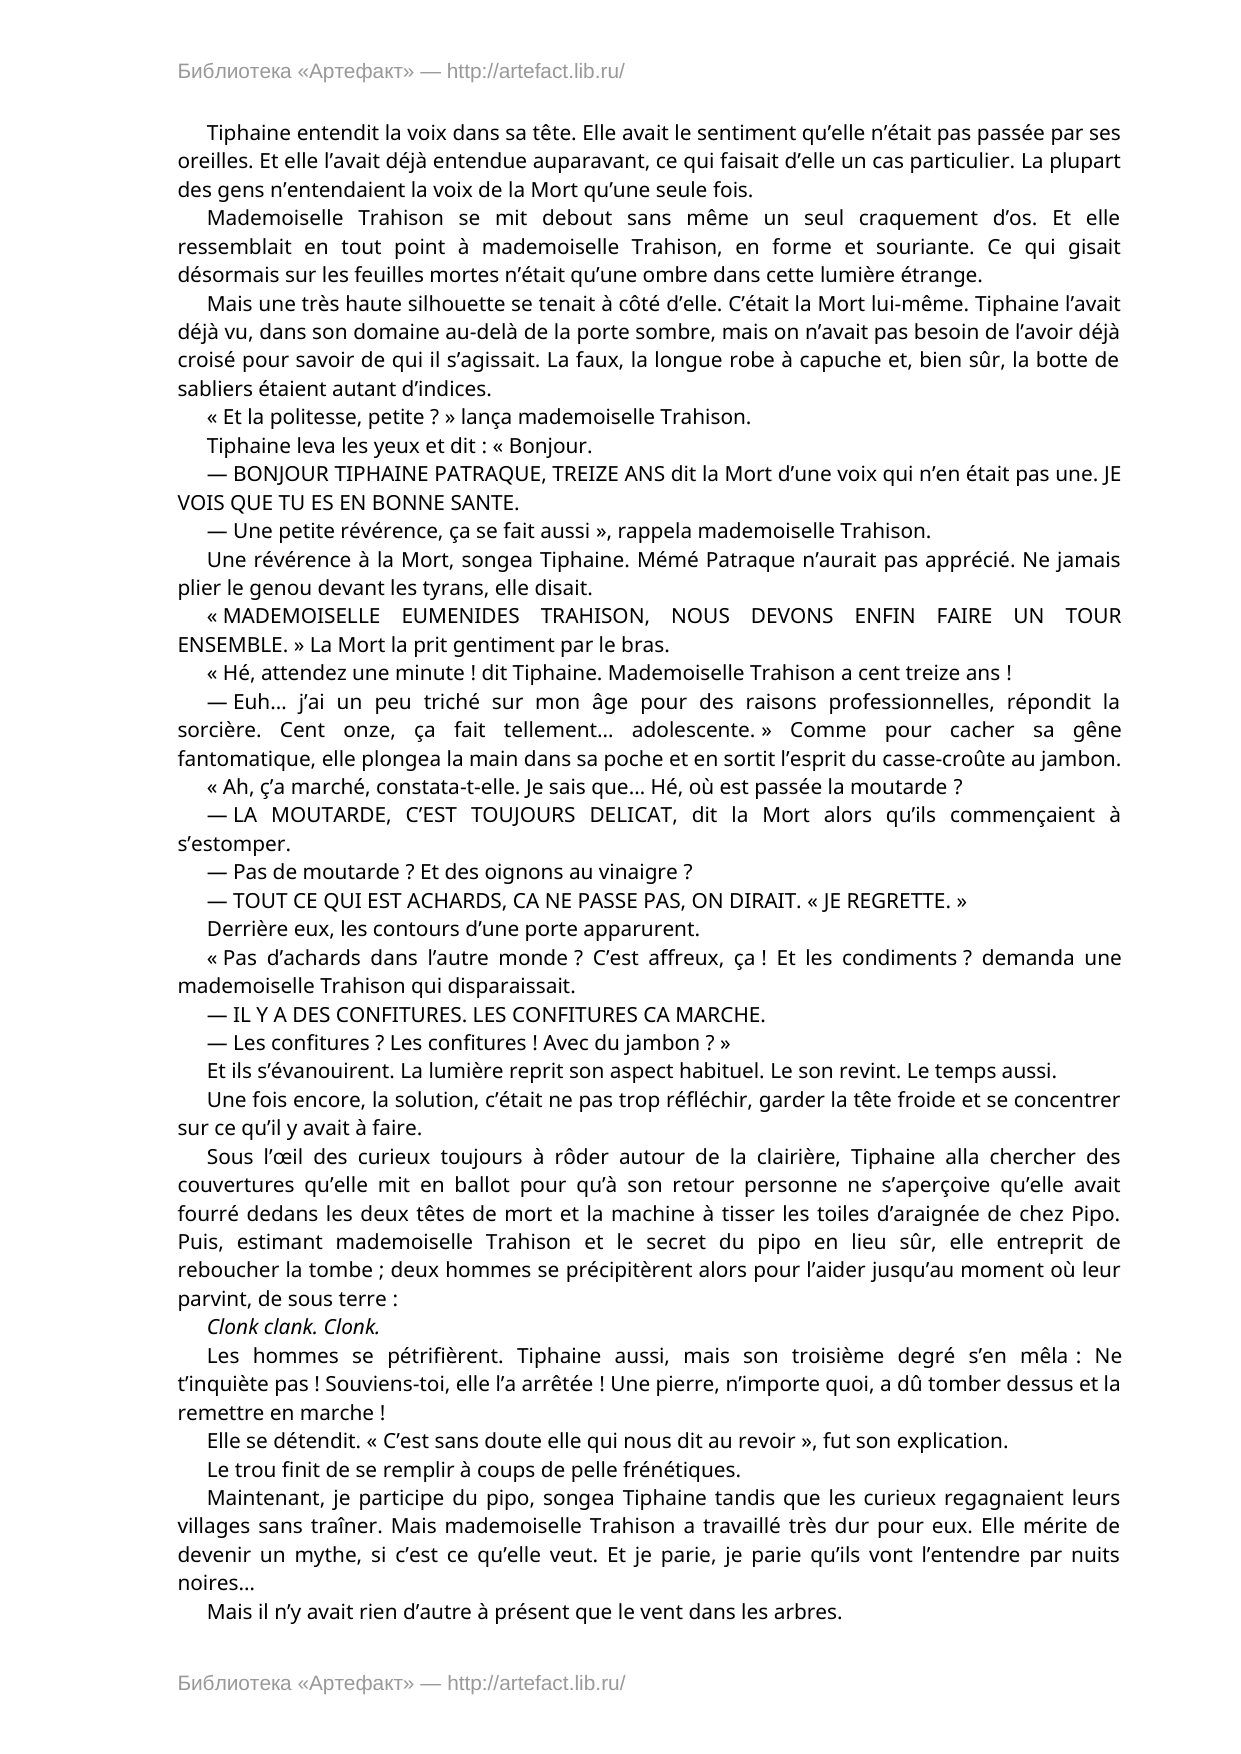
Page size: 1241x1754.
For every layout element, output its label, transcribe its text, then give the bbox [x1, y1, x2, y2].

text « Et la politesse, petite ? » lança mademoiselle Trahison. [177, 402, 1122, 431]
text Mais il n’y avait rien d’autre à présent que le vent dans les arbres. [177, 1597, 1122, 1625]
text « Pas d’achards dans l’autre monde ? C’est affreux, ça ! Et les condiments ? demanda une mademoiselle Trahison qui disparaissait. [177, 943, 1122, 1000]
text Derrière eux, les contours d’une porte apparurent. [177, 914, 1122, 943]
text — LA MOUTARDE, C’EST TOUJOURS DELICAT, dit la Mort alors qu’ils commençaient à s’estomper. [177, 801, 1122, 857]
text Les hommes se pétrifièrent. Tiphaine aussi, mais son troisième degré s’en mêla : Ne t’inquiète pas ! Souviens-toi, elle l’a arrêtée ! Une pierre, n’importe quoi, a dû tomber dessus et la remettre en marche ! [177, 1341, 1122, 1426]
text Et ils s’évanouirent. La lumière reprit son aspect habituel. Le son revint. Le temps aussi. [177, 1057, 1122, 1085]
text « Ah, ç’a marché, constata-t-elle. Je sais que… Hé, où est passée la moutarde ? [177, 772, 1122, 801]
text — BONJOUR TIPHAINE PATRAQUE, TREIZE ANS dit la Mort d’une voix qui n’en était pas une. JE VOIS QUE TU ES EN BONNE SANTE. [177, 459, 1122, 516]
text — Pas de moutarde ? Et des oignons au vinaigre ? [177, 857, 1122, 886]
text — IL Y A DES CONFITURES. LES CONFITURES CA MARCHE. [177, 1000, 1122, 1028]
text Sous l’œil des curieux toujours à rôder autour de la clairière, Tiphaine alla chercher des couvertures qu’elle mit en ballot pour qu’à son retour personne ne s’aperçoive qu’elle avait fourré dedans les deux têtes de mort et la machine à tisser les toiles d’araignée de chez Pipo. Puis, estimant mademoiselle Trahison et le secret du pipo en lieu sûr, elle entreprit de reboucher la tombe ; deux hommes se précipitèrent alors pour l’aider jusqu’au moment où leur parvint, de sous terre : [177, 1142, 1122, 1312]
text Une fois encore, la solution, c’était ne pas trop réfléchir, garder la tête froide et se concentrer sur ce qu’il y avait à faire. [177, 1085, 1122, 1142]
text Une révérence à la Mort, songea Tiphaine. Mémé Patraque n’aurait pas apprécié. Ne jamais plier le genou devant les tyrans, elle disait. [177, 545, 1122, 602]
text Clonk clank. Clonk. [177, 1312, 1122, 1341]
text — Les confitures ? Les confitures ! Avec du jambon ? » [177, 1028, 1122, 1057]
text Mademoiselle Trahison se mit debout sans même un seul craquement d’os. Et elle ressemblait en tout point à mademoiselle Trahison, en forme et souriante. Ce qui gisait désormais sur les feuilles mortes n’était qu’une ombre dans cette lumière étrange. [177, 203, 1122, 289]
text Tiphaine entendit la voix dans sa tête. Elle avait le sentiment qu’elle n’était pas passée par ses oreilles. Et elle l’avait déjà entendue auparavant, ce qui faisait d’elle un cas particulier. La plupart des gens n’entendaient la voix de la Mort qu’une seule fois. [177, 118, 1122, 203]
text — Euh… j’ai un peu triché sur mon âge pour des raisons professionnelles, répondit la sorcière. Cent onze, ça fait tellement… adolescente. » Comme pour cacher sa gêne fantomatique, elle plongea la main dans sa poche et en sortit l’esprit du casse-croûte au jambon. [177, 687, 1122, 772]
text Elle se détendit. « C’est sans doute elle qui nous dit au revoir », fut son explication. [177, 1426, 1122, 1455]
text — TOUT CE QUI EST ACHARDS, CA NE PASSE PAS, ON DIRAIT. « JE REGRETTE. » [177, 886, 1122, 914]
text Mais une très haute silhouette se tenait à côté d’elle. C’était la Mort lui-même. Tiphaine l’avait déjà vu, dans son domaine au-delà de la porte sombre, mais on n’avait pas besoin de l’avoir déjà croisé pour savoir de qui il s’agissait. La faux, la longue robe à capuche et, bien sûr, la botte de sabliers étaient autant d’indices. [177, 289, 1122, 402]
text Le trou finit de se remplir à coups de pelle frénétiques. [177, 1455, 1122, 1483]
text Maintenant, je participe du pipo, songea Tiphaine tandis que les curieux regagnaient leurs villages sans traîner. Mais mademoiselle Trahison a travaillé très dur pour eux. Elle mérite de devenir un mythe, si c’est ce qu’elle veut. Et je parie, je parie qu’ils vont l’entendre par nuits noires… [177, 1483, 1122, 1597]
text « MADEMOISELLE EUMENIDES TRAHISON, NOUS DEVONS ENFIN FAIRE UN TOUR ENSEMBLE. » La Mort la prit gentiment par le bras. [177, 602, 1122, 658]
text « Hé, attendez une minute ! dit Tiphaine. Mademoiselle Trahison a cent treize ans ! [177, 658, 1122, 687]
text Tiphaine leva les yeux et dit : « Bonjour. [177, 431, 1122, 459]
text — Une petite révérence, ça se fait aussi », rappela mademoiselle Trahison. [177, 516, 1122, 545]
